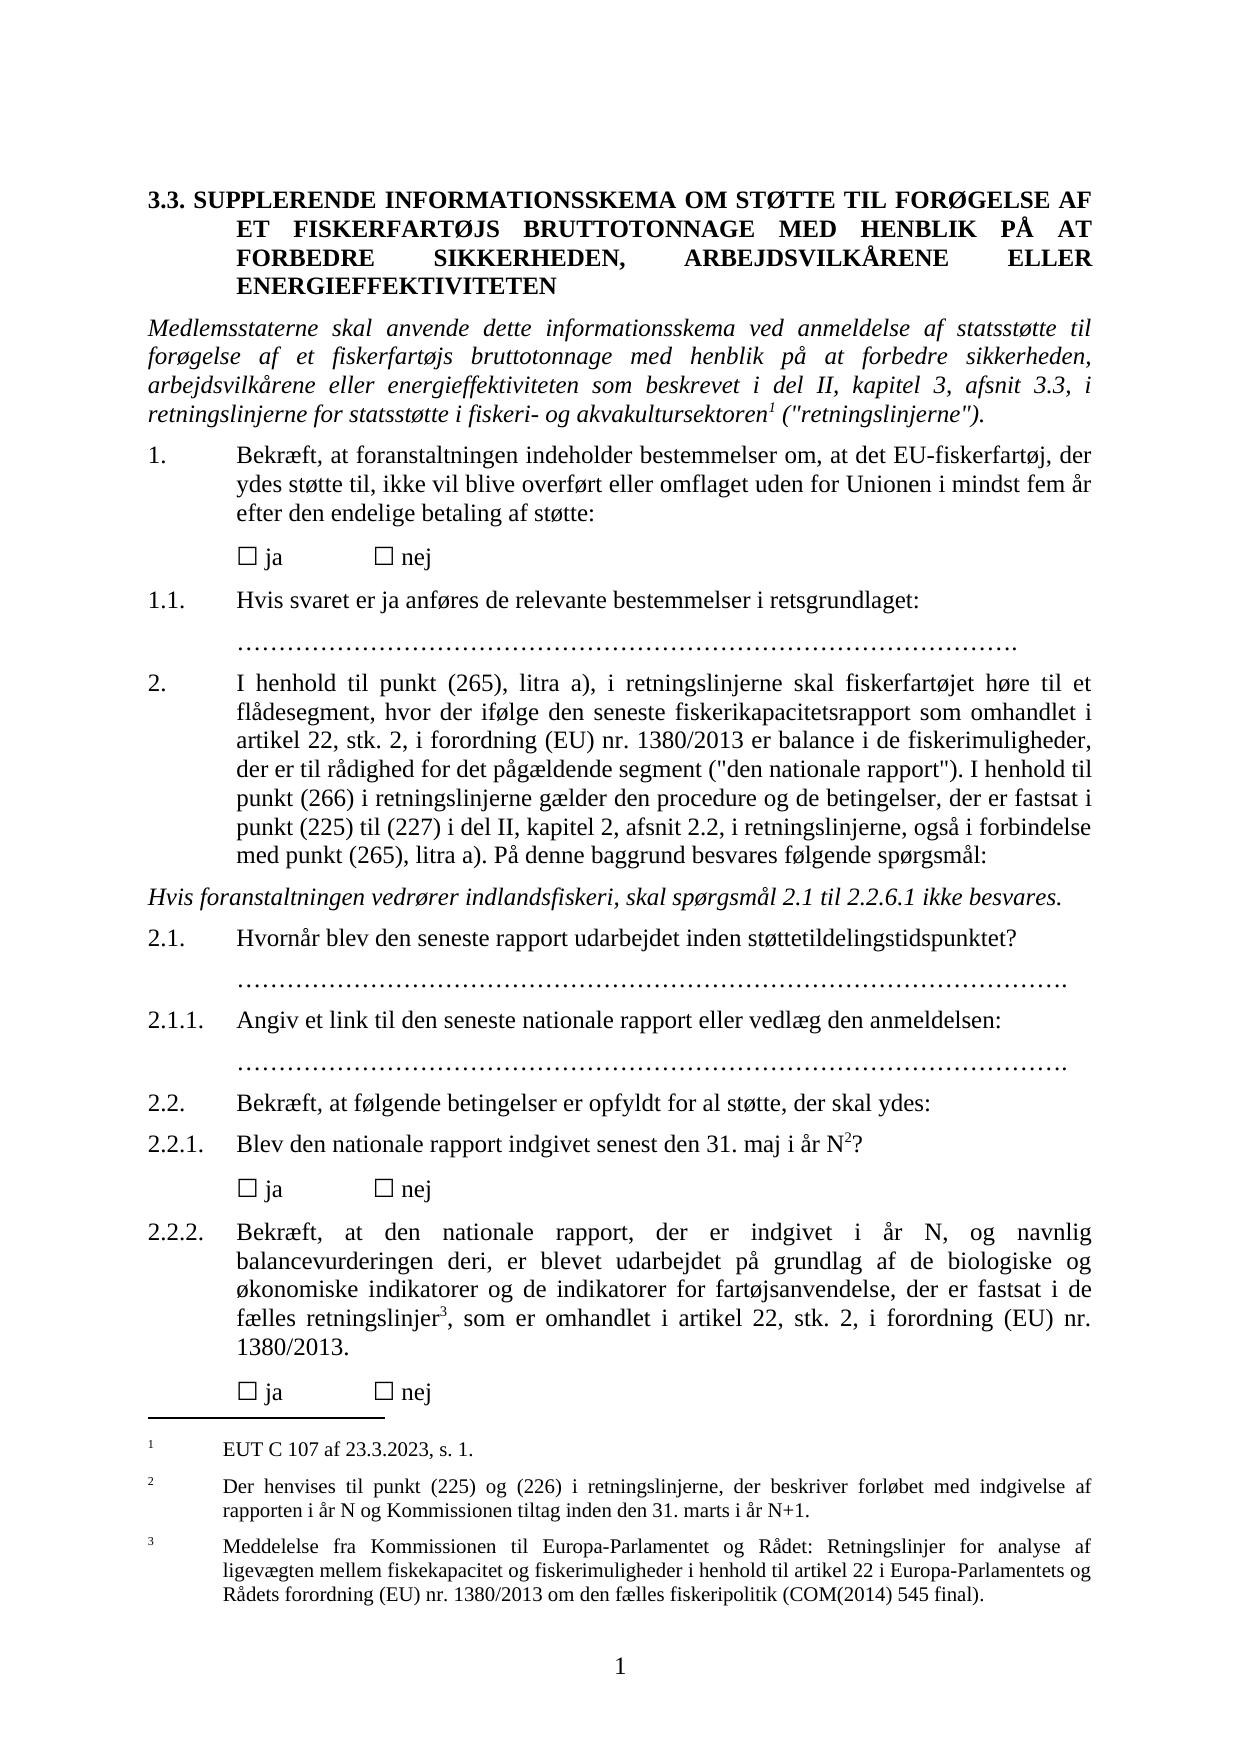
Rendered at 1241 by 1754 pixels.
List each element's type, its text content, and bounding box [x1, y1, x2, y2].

text ja nej [236, 539, 1093, 573]
text 2.2.1. Blev den nationale rapport indgivet senest den 31. maj i år N? [148, 1129, 1093, 1158]
text 2.2.2. Bekræft, at den nationale rapport, der er indgivet i år N, og navnlig balancevurderingen deri, er blevet udarbejdet på grundlag af de biologiske og økonomiske indikatorer og de indikatorer for fartøjsanvendelse, der er fastsat i de fælles retningslinjer, som er omhandlet i artikel 22, stk. 2, i forordning (EU) nr. 1380/2013. [148, 1217, 1093, 1361]
subtitle 3.3. SUPPLERENDE INFORMATIONSSKEMA OM STØTTE TIL FORØGELSE AF ET FISKERFARTØJS BRUTTOTONNAGE MED HENBLIK PÅ AT FORBEDRE SIKKERHEDEN, ARBEJDSVILKÅRENE ELLER ENERGIEFFEKTIVITETEN [148, 185, 1093, 300]
text ………………………………………………………………………………………. [236, 964, 1093, 993]
text Hvis foranstaltningen vedrører indlandsfiskeri, skal spørgsmål 2.1 til 2.2.6.1 ikke besvares. [148, 882, 1093, 910]
text 2.2. Bekræft, at følgende betingelser er opfyldt for al støtte, der skal ydes: [148, 1088, 1093, 1117]
text …………………………………………………………………………………. [236, 627, 1093, 655]
text 2.1.1. Angiv et link til den seneste nationale rapport eller vedlæg den anmeldelsen: [148, 1005, 1093, 1034]
text 1. Bekræft, at foranstaltningen indeholder bestemmelser om, at det EU-fiskerfartøj, der ydes støtte til, ikke vil blive overført eller omflaget uden for Unionen i mindst fem år efter den endelige betaling af støtte: [148, 440, 1093, 526]
text ja nej [236, 1373, 1093, 1407]
text ja nej [236, 1170, 1093, 1204]
text 1.1. Hvis svaret er ja anføres de relevante bestemmelser i retsgrundlaget: [148, 585, 1093, 614]
text 2. I henhold til punkt (265), litra a), i retningslinjerne skal fiskerfartøjet høre til et flådesegment, hvor der ifølge den seneste fiskerikapacitetsrapport som omhandlet i artikel 22, stk. 2, i forordning (EU) nr. 1380/2013 er balance i de fiskerimuligheder, der er til rådighed for det pågældende segment ("den nationale rapport"). I henhold til punkt (266) i retningslinjerne gælder den procedure og de betingelser, der er fastsat i punkt (225) til (227) i del II, kapitel 2, afsnit 2.2, i retningslinjerne, også i forbindelse med punkt (265), litra a). På denne baggrund besvares følgende spørgsmål: [148, 668, 1093, 869]
text 2.1. Hvornår blev den seneste rapport udarbejdet inden støttetildelingstidspunktet? [148, 923, 1093, 952]
text ………………………………………………………………………………………. [236, 1047, 1093, 1075]
text Medlemsstaterne skal anvende dette informationsskema ved anmeldelse af statsstøtte til forøgelse af et fiskerfartøjs bruttotonnage med henblik på at forbedre sikkerheden, arbejdsvilkårene eller energieffektiviteten som beskrevet i del II, kapitel 3, afsnit 3.3, i retningslinjerne for statsstøtte i fiskeri- og akvakultursektoren ("retningslinjerne"). [148, 313, 1093, 428]
